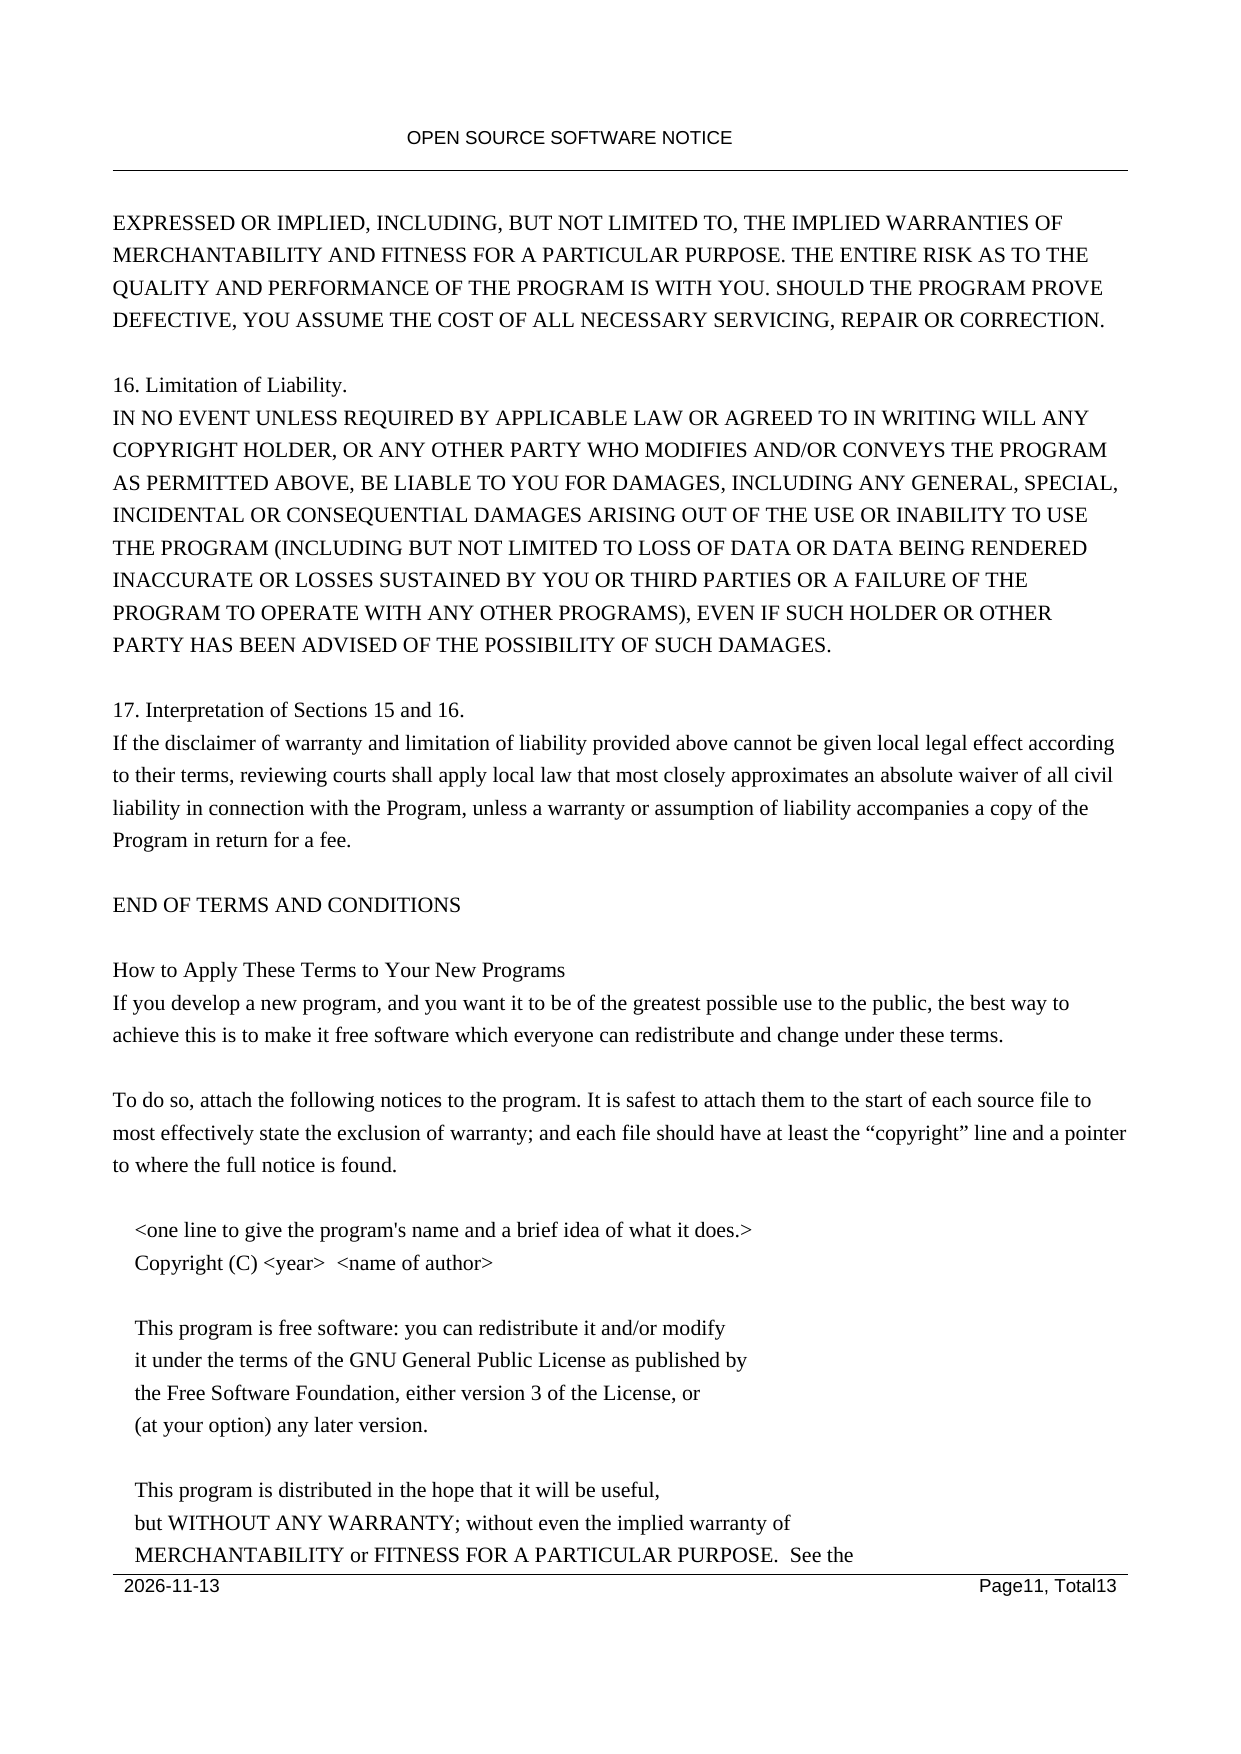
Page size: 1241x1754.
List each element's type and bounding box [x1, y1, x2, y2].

text [112, 206, 1128, 1571]
